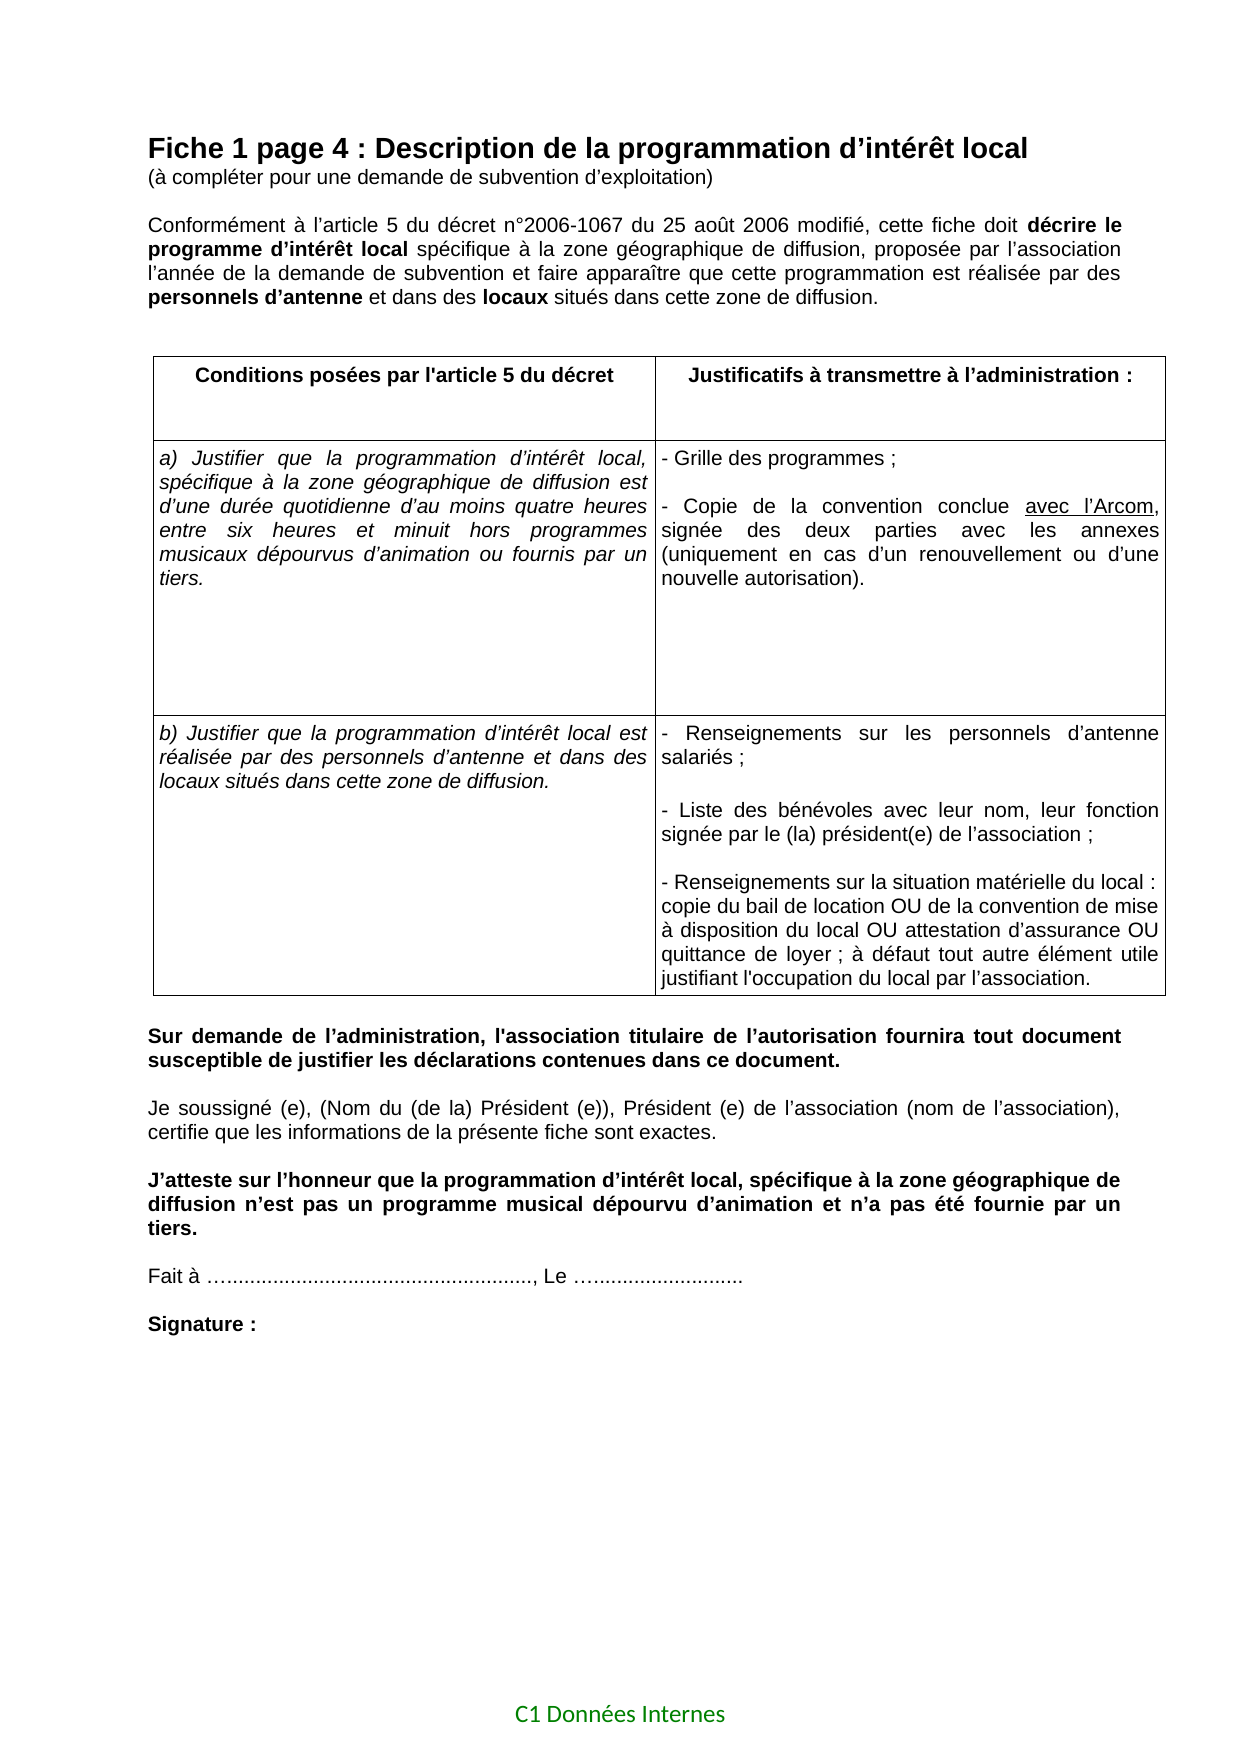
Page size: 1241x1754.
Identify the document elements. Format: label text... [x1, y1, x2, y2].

text Je soussigné (e), (Nom du (de la) Président (e)), Président (e) de l’association (nom de l’association), certifie que les informations de la présente fiche sont exactes. [148, 1096, 1122, 1144]
text Signature : [148, 1312, 1122, 1336]
text Fiche 1 page 4 : Description de la programmation d’intérêt local [148, 131, 1122, 165]
table_cell - Renseignements sur les personnels d’antenne salariés ; - Liste des bénévoles avec leur nom, leur fonction signée par le (la) président(e) de l’association ; - Renseignements sur la situation matérielle du local : copie du bail de location OU de la convention de mise à disposition du local OU attestation d’assurance OU quittance de loyer ; à défaut tout autre élément utile justifiant l'occupation du local par l’association. [656, 716, 1165, 995]
text (à compléter pour une demande de subvention d’exploitation) [148, 165, 1122, 189]
text Fait à …....................................................., Le ….......................... [148, 1264, 1122, 1288]
table_cell a) Justifier que la programmation d’intérêt local, spécifique à la zone géographique de diffusion est d’une durée quotidienne d’au moins quatre heures entre six heures et minuit hors programmes musicaux dépourvus d’animation ou fournis par un tiers. [154, 441, 655, 715]
table_header Conditions posées par l'article 5 du décret [154, 357, 655, 440]
text Conformément à l’article 5 du décret n°2006-1067 du 25 août 2006 modifié, cette fiche doit décrire le programme d’intérêt local spécifique à la zone géographique de diffusion, proposée par l’association l’année de la demande de subvention et faire apparaître que cette programmation est réalisée par des personnels d’antenne et dans des locaux situés dans cette zone de diffusion. [148, 213, 1122, 308]
text J’atteste sur l’honneur que la programmation d’intérêt local, spécifique à la zone géographique de diffusion n’est pas un programme musical dépourvu d’animation et n’a pas été fournie par un tiers. [148, 1168, 1122, 1240]
text Sur demande de l’administration, l'association titulaire de l’autorisation fournira tout document susceptible de justifier les déclarations contenues dans ce document. [148, 1024, 1122, 1072]
table_cell - Grille des programmes ; - Copie de la convention conclue avec l’Arcom, signée des deux parties avec les annexes (uniquement en cas d’un renouvellement ou d’une nouvelle autorisation). [656, 441, 1165, 715]
table_cell b) Justifier que la programmation d’intérêt local est réalisée par des personnels d’antenne et dans des locaux situés dans cette zone de diffusion. [154, 716, 655, 995]
table_header Justificatifs à transmettre à l’administration : [656, 357, 1165, 440]
